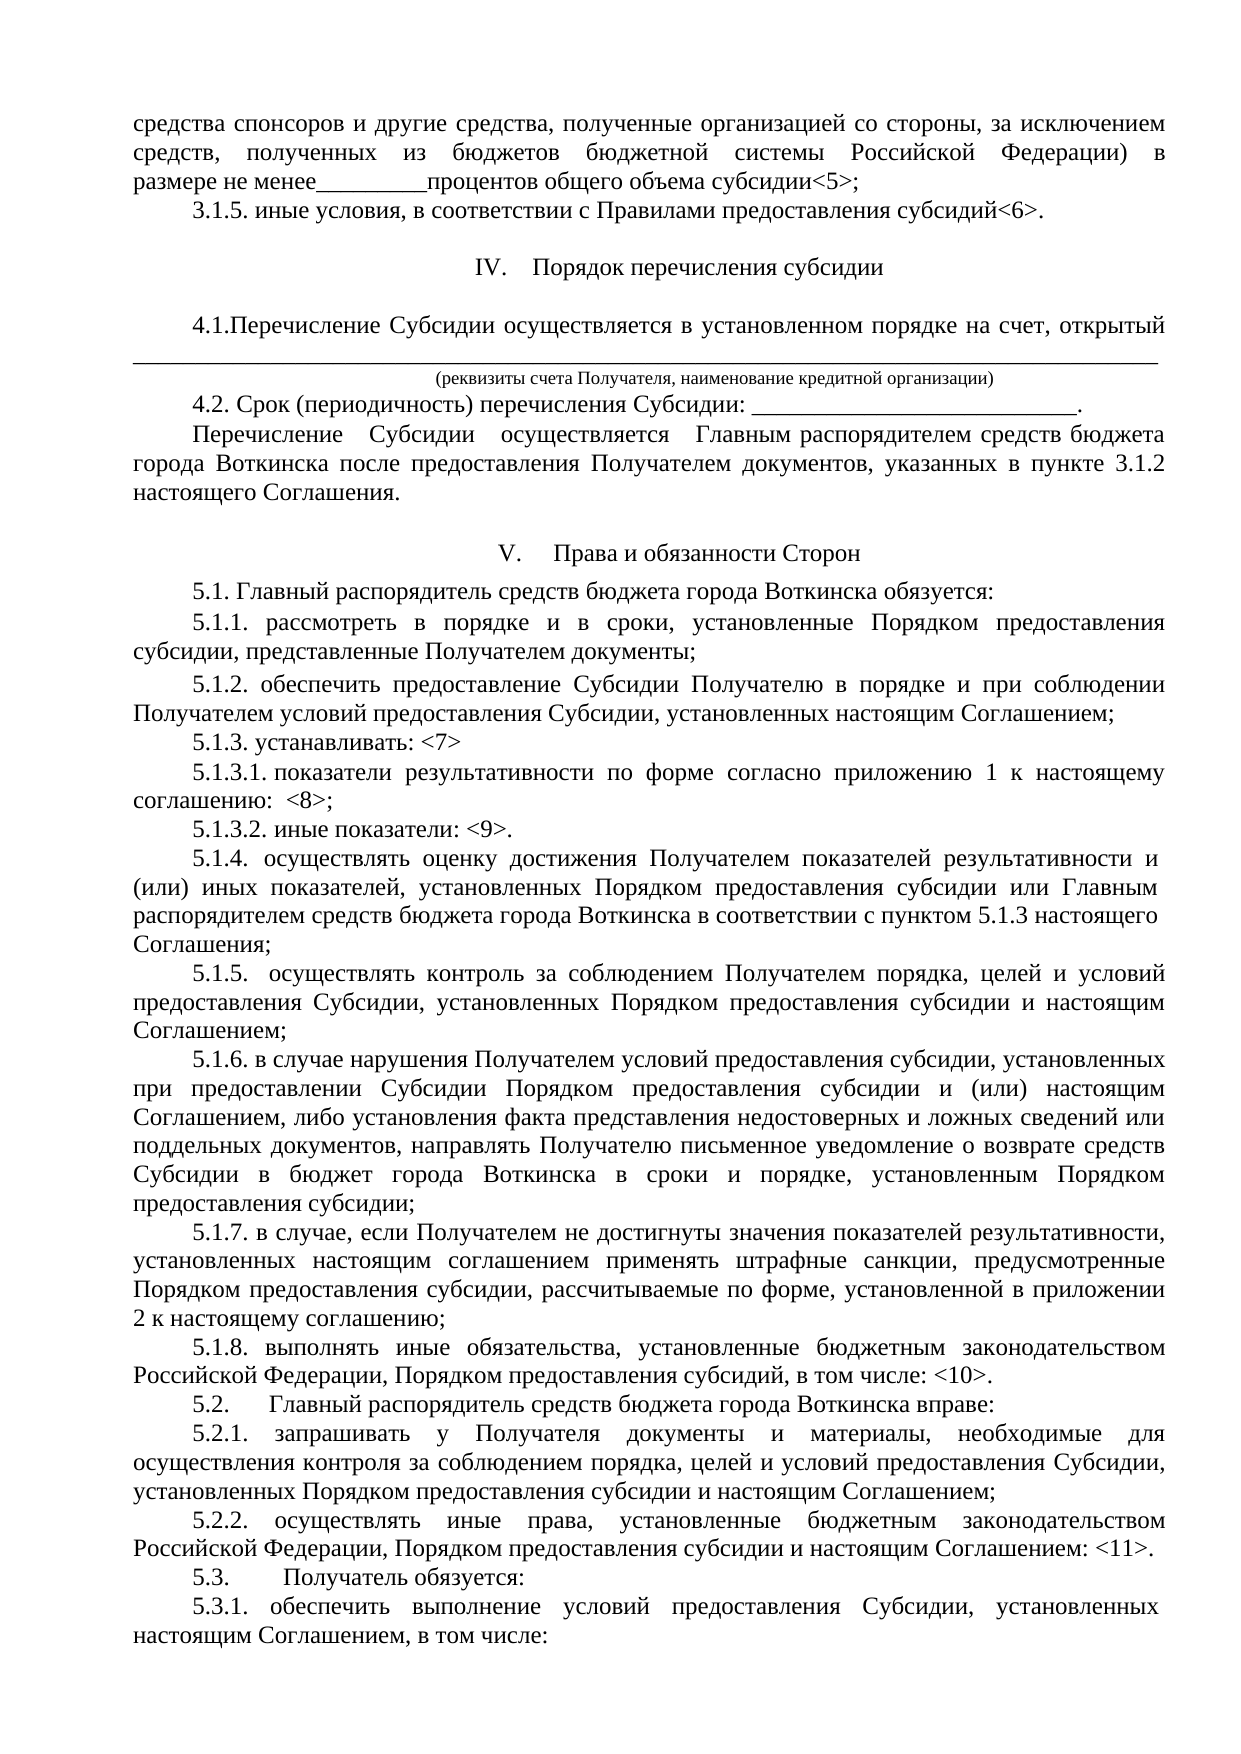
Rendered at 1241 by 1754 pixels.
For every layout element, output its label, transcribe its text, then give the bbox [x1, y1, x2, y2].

text 5.1.8. выполнять иные обязательства, установленные бюджетным законодательством Российской Федерации, Порядком предоставления субсидий, в том числе: <10>. [133, 1332, 1166, 1389]
text 5.1.5. осуществлять контроль за соблюдением Получателем порядка, целей и условий предоставления Субсидии, установленных Порядком предоставления субсидии и настоящим Соглашением; [133, 958, 1166, 1044]
text 3.1.5. иные условия, в соответствии с Правилами предоставления субсидий<6>. [133, 195, 1166, 223]
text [133, 108, 1166, 195]
text V. Права и обязанности Сторон [133, 538, 1166, 567]
text 5.2.1. запрашивать у Получателя документы и материалы, необходимые для осуществления контроля за соблюдением порядка, целей и условий предоставления Субсидии, установленных Порядком предоставления субсидии и настоящим Соглашением; [133, 1418, 1166, 1505]
text 5.1.7. в случае, если Получателем не достигнуты значения показателей результативности, установленных настоящим соглашением применять штрафные санкции, предусмотренные Порядком предоставления субсидии, рассчитываемые по форме, установленной в приложении 2 к настоящему соглашению; [133, 1217, 1166, 1332]
text 5.1.3. устанавливать: <7> [133, 727, 1166, 756]
text 4.2. Срок (периодичность) перечисления Субсидии: __________________________. [133, 389, 1166, 418]
text 5.1.6. в случае нарушения Получателем условий предоставления субсидии, установленных при предоставлении Субсидии Порядком предоставления субсидии и (или) настоящим Соглашением, либо установления факта представления недостоверных и ложных сведений или поддельных документов, направлять Получателю письменное уведомление о возврате средств Субсидии в бюджет города Воткинска в сроки и порядке, установленным Порядком предоставления субсидии; [133, 1044, 1166, 1217]
text IV. Порядок перечисления субсидии [133, 252, 1166, 281]
text 5.1.3.2. иные показатели: <9>. [133, 814, 1166, 843]
text 4.1.Перечисление Субсидии осуществляется в установленном порядке на счет, открытый __________________________________________________________________________________ [133, 310, 1166, 367]
text 5.1.4. осуществлять оценку достижения Получателем показателей результативности и (или) иных показателей, установленных Порядком предоставления субсидии или Главным распорядителем средств бюджета города Воткинска в соответствии с пунктом 5.1.3 настоящего Соглашения; [133, 843, 1159, 958]
text (реквизиты счета Получателя, наименование кредитной организации) [133, 367, 1166, 389]
text 5.1.2. обеспечить предоставление Субсидии Получателю в порядке и при соблюдении Получателем условий предоставления Субсидии, установленных настоящим Соглашением; [133, 669, 1166, 727]
text 5.3.1. обеспечить выполнение условий предоставления Субсидии, установленных настоящим Соглашением, в том числе: [133, 1591, 1160, 1648]
text 5.3. Получатель обязуется: [133, 1562, 1166, 1591]
text Перечисление Субсидии осуществляется Главным распорядителем средств бюджета города Воткинска после предоставления Получателем документов, указанных в пункте 3.1.2 настоящего Соглашения. [133, 419, 1166, 506]
text 5.1. Главный распорядитель средств бюджета города Воткинска обязуется: [133, 576, 1166, 605]
text 5.2.2. осуществлять иные права, установленные бюджетным законодательством Российской Федерации, Порядком предоставления субсидии и настоящим Соглашением: <11>. [133, 1505, 1166, 1562]
text 5.2. Главный распорядитель средств бюджета города Воткинска вправе: [133, 1389, 1166, 1418]
text 5.1.1. рассмотреть в порядке и в сроки, установленные Порядком предоставления субсидии, представленные Получателем документы; [133, 607, 1166, 665]
text 5.1.3.1. показатели результативности по форме согласно приложению 1 к настоящему соглашению: <8>; [133, 757, 1166, 814]
